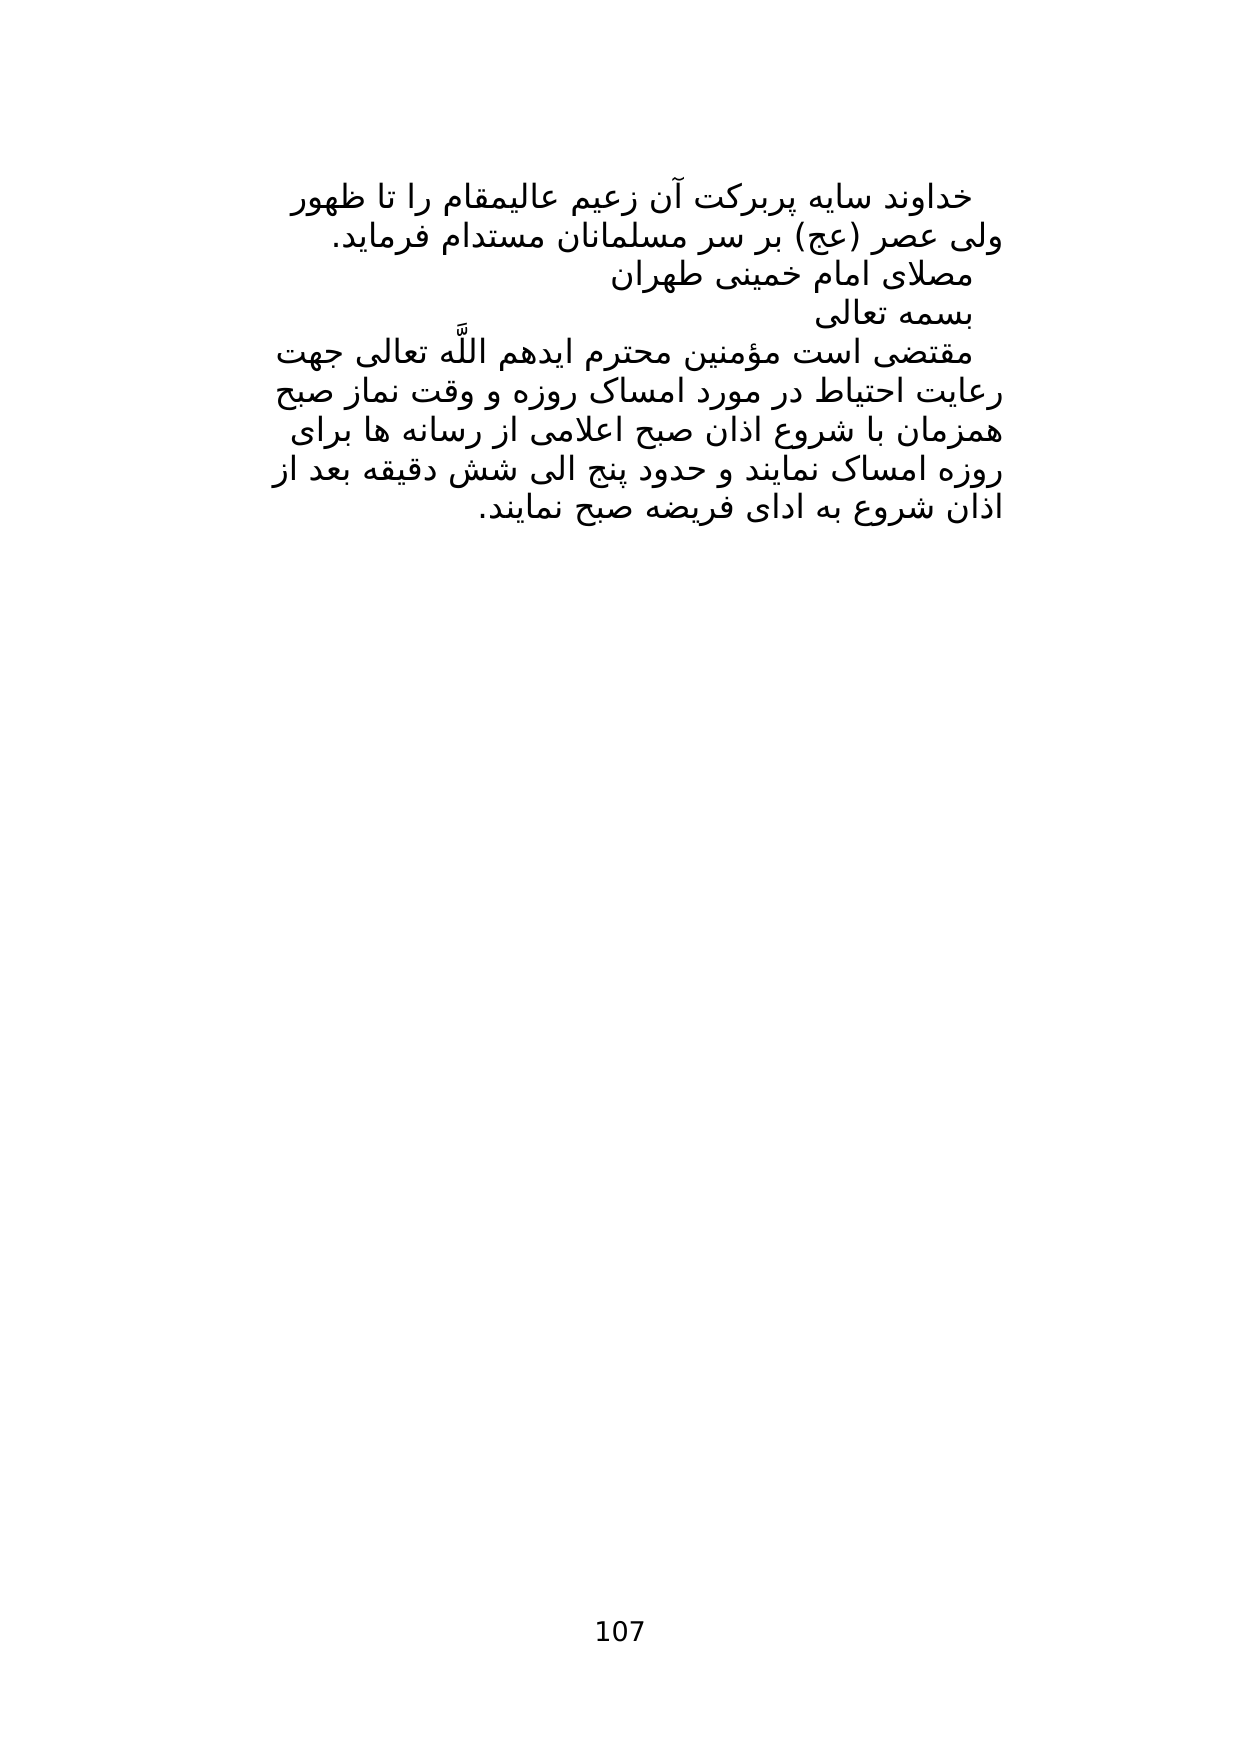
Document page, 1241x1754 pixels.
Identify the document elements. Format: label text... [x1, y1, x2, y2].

text بسمه تعالی [236, 294, 1004, 333]
text مصلای امام خمینی طهران [236, 255, 1004, 294]
text خداوند سایه پربرکت آن زعیم عالیمقام را تا ظهور ولی عصر (عج) بر سر مسلمانان مستدام فرماید. [236, 177, 1004, 255]
text مقتضی است مؤمنین محترم ایدهم اللَّه تعالی جهت رعایت احتیاط در مورد امساک روزه و وقت نماز صبح همزمان با شروع اذان صبح اعلامی از رسانه ها برای روزه امساک نمایند و حدود پنج الی شش دقیقه بعد از اذان شروع به ادای فریضه صبح نمایند. [236, 333, 1004, 527]
